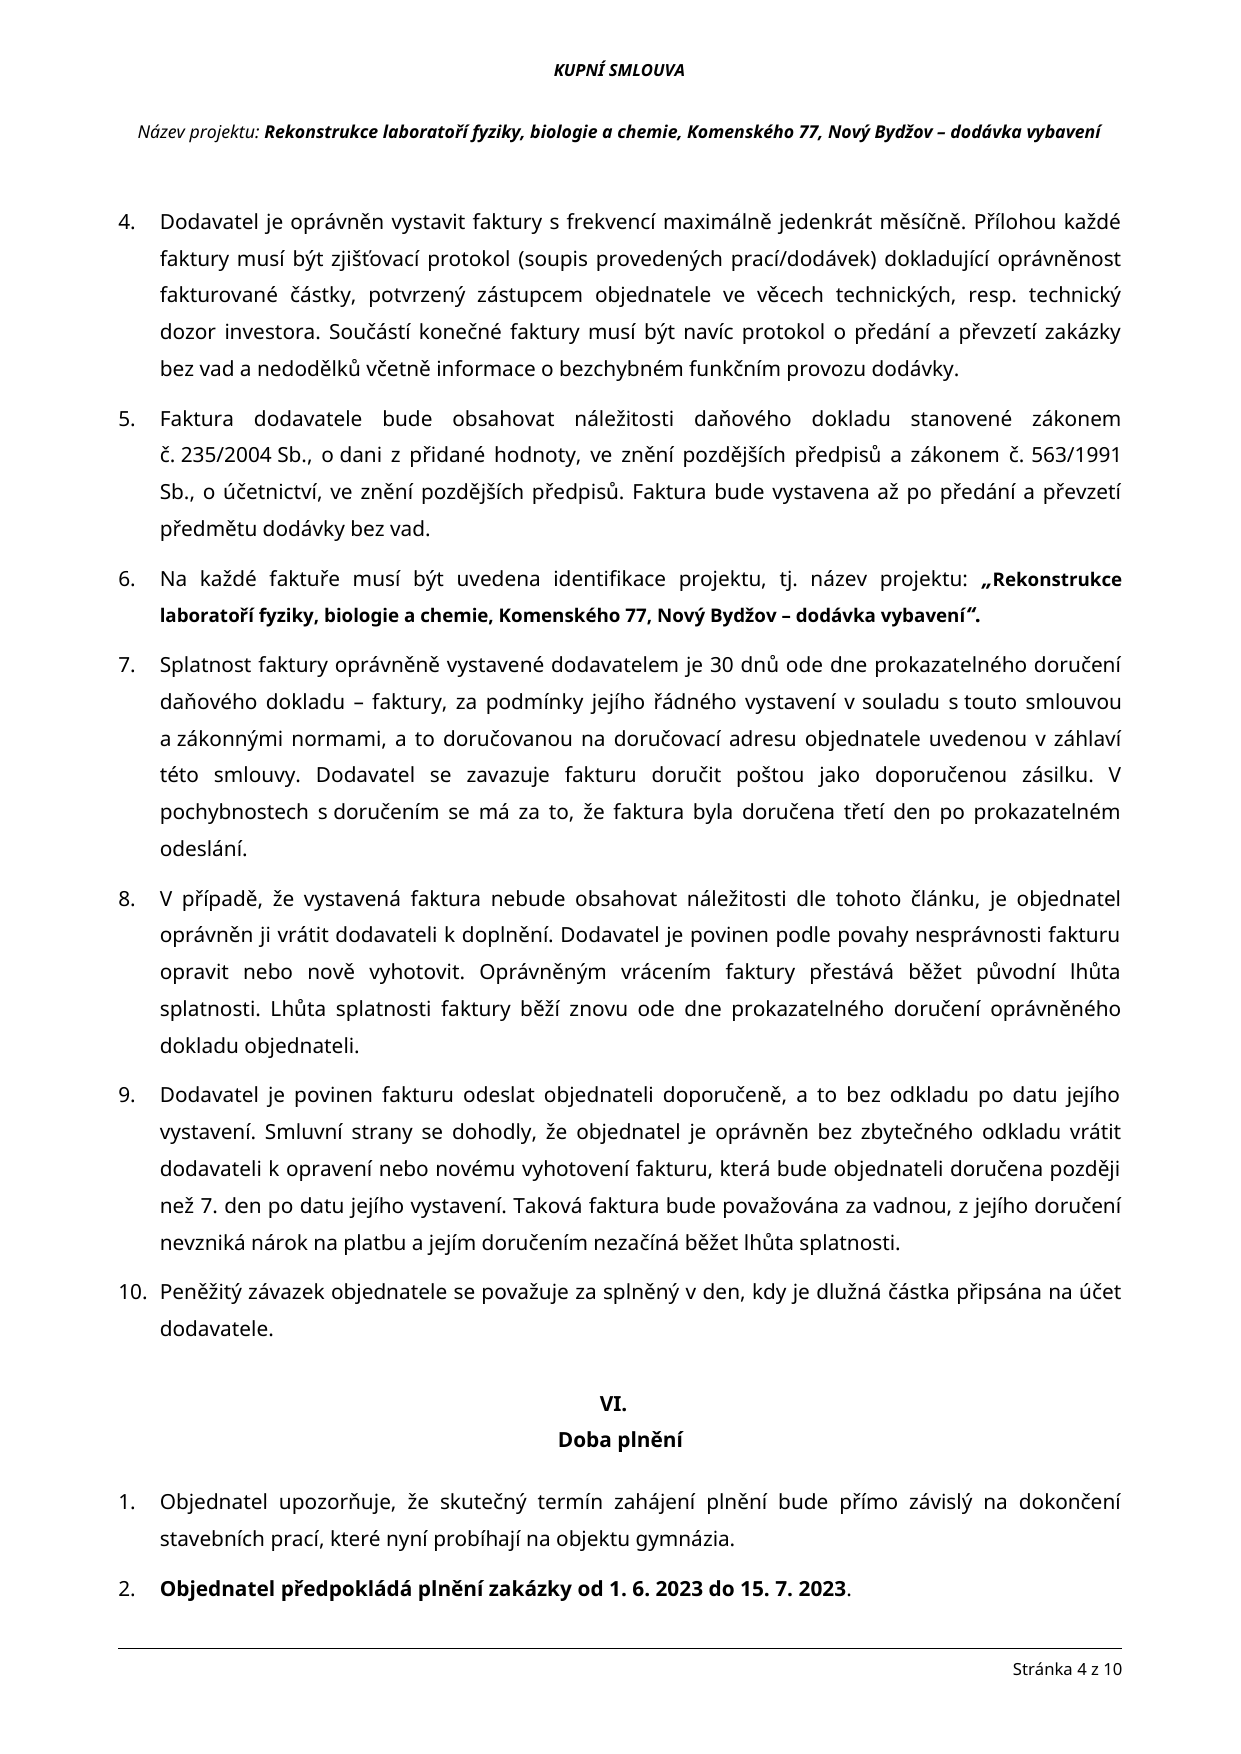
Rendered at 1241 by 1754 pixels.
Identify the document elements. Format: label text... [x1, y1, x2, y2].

text Dodavatel je oprávněn vystavit faktury s frekvencí maximálně jedenkrát měsíčně. Přílohou každé faktury musí být zjišťovací protokol (soupis provedených prací/dodávek) dokladující oprávněnost fakturované částky, potvrzený zástupcem objednatele ve věcech technických, resp. technický dozor investora. Součástí konečné faktury musí být navíc protokol o předání a převzetí zakázky bez vad a nedodělků včetně informace o bezchybném funkčním provozu dodávky. [118, 207, 1122, 383]
text V případě, že vystavená faktura nebude obsahovat náležitosti dle tohoto článku, je objednatel oprávněn ji vrátit dodavateli k doplnění. Dodavatel je povinen podle povahy nesprávnosti fakturu opravit nebo nově vyhotovit. Oprávněným vrácením faktury přestává běžet původní lhůta splatnosti. Lhůta splatnosti faktury běží znovu ode dne prokazatelného doručení oprávněného dokladu objednateli. [118, 884, 1122, 1059]
text Faktura dodavatele bude obsahovat náležitosti daňového dokladu stanovené zákonem č. 235/2004 Sb., o dani z přidané hodnoty, ve znění pozdějších předpisů a zákonem č. 563/1991 Sb., o účetnictví, ve znění pozdějších předpisů. Faktura bude vystavena až po předání a převzetí předmětu dodávky bez vad. [118, 404, 1122, 543]
text Na každé faktuře musí být uvedena identifikace projektu, tj. název projektu: „Rekonstrukce laboratoří fyziky, biologie a chemie, Komenského 77, Nový Bydžov – dodávka vybavení“. [118, 564, 1122, 629]
text Doba plnění [118, 1426, 1122, 1454]
text Dodavatel je povinen fakturu odeslat objednateli doporučeně, a to bez odkladu po datu jejího vystavení. Smluvní strany se dohodly, že objednatel je oprávněn bez zbytečného odkladu vrátit dodavateli k opravení nebo novému vyhotovení fakturu, která bude objednateli doručena později než 7. den po datu jejího vystavení. Taková faktura bude považována za vadnou, z jejího doručení nevzniká nárok na platbu a jejím doručením nezačíná běžet lhůta splatnosti. [118, 1081, 1122, 1256]
text Splatnost faktury oprávněně vystavené dodavatelem je 30 dnů ode dne prokazatelného doručení daňového dokladu – faktury, za podmínky jejího řádného vystavení v souladu s touto smlouvou a zákonnými normami, a to doručovanou na doručovací adresu objednatele uvedenou v záhlaví této smlouvy. Dodavatel se zavazuje fakturu doručit poštou jako doporučenou zásilku. V pochybnostech s doručením se má za to, že faktura byla doručena třetí den po prokazatelném odeslání. [118, 650, 1122, 863]
text Objednatel upozorňuje, že skutečný termín zahájení plnění bude přímo závislý na dokončení stavebních prací, které nyní probíhají na objektu gymnázia. [118, 1487, 1122, 1553]
text Peněžitý závazek objednatele se považuje za splněný v den, kdy je dlužná částka připsána na účet dodavatele. [118, 1277, 1122, 1343]
text Objednatel předpokládá plnění zakázky od 1. 6. 2023 do 15. 7. 2023. [118, 1574, 1122, 1602]
